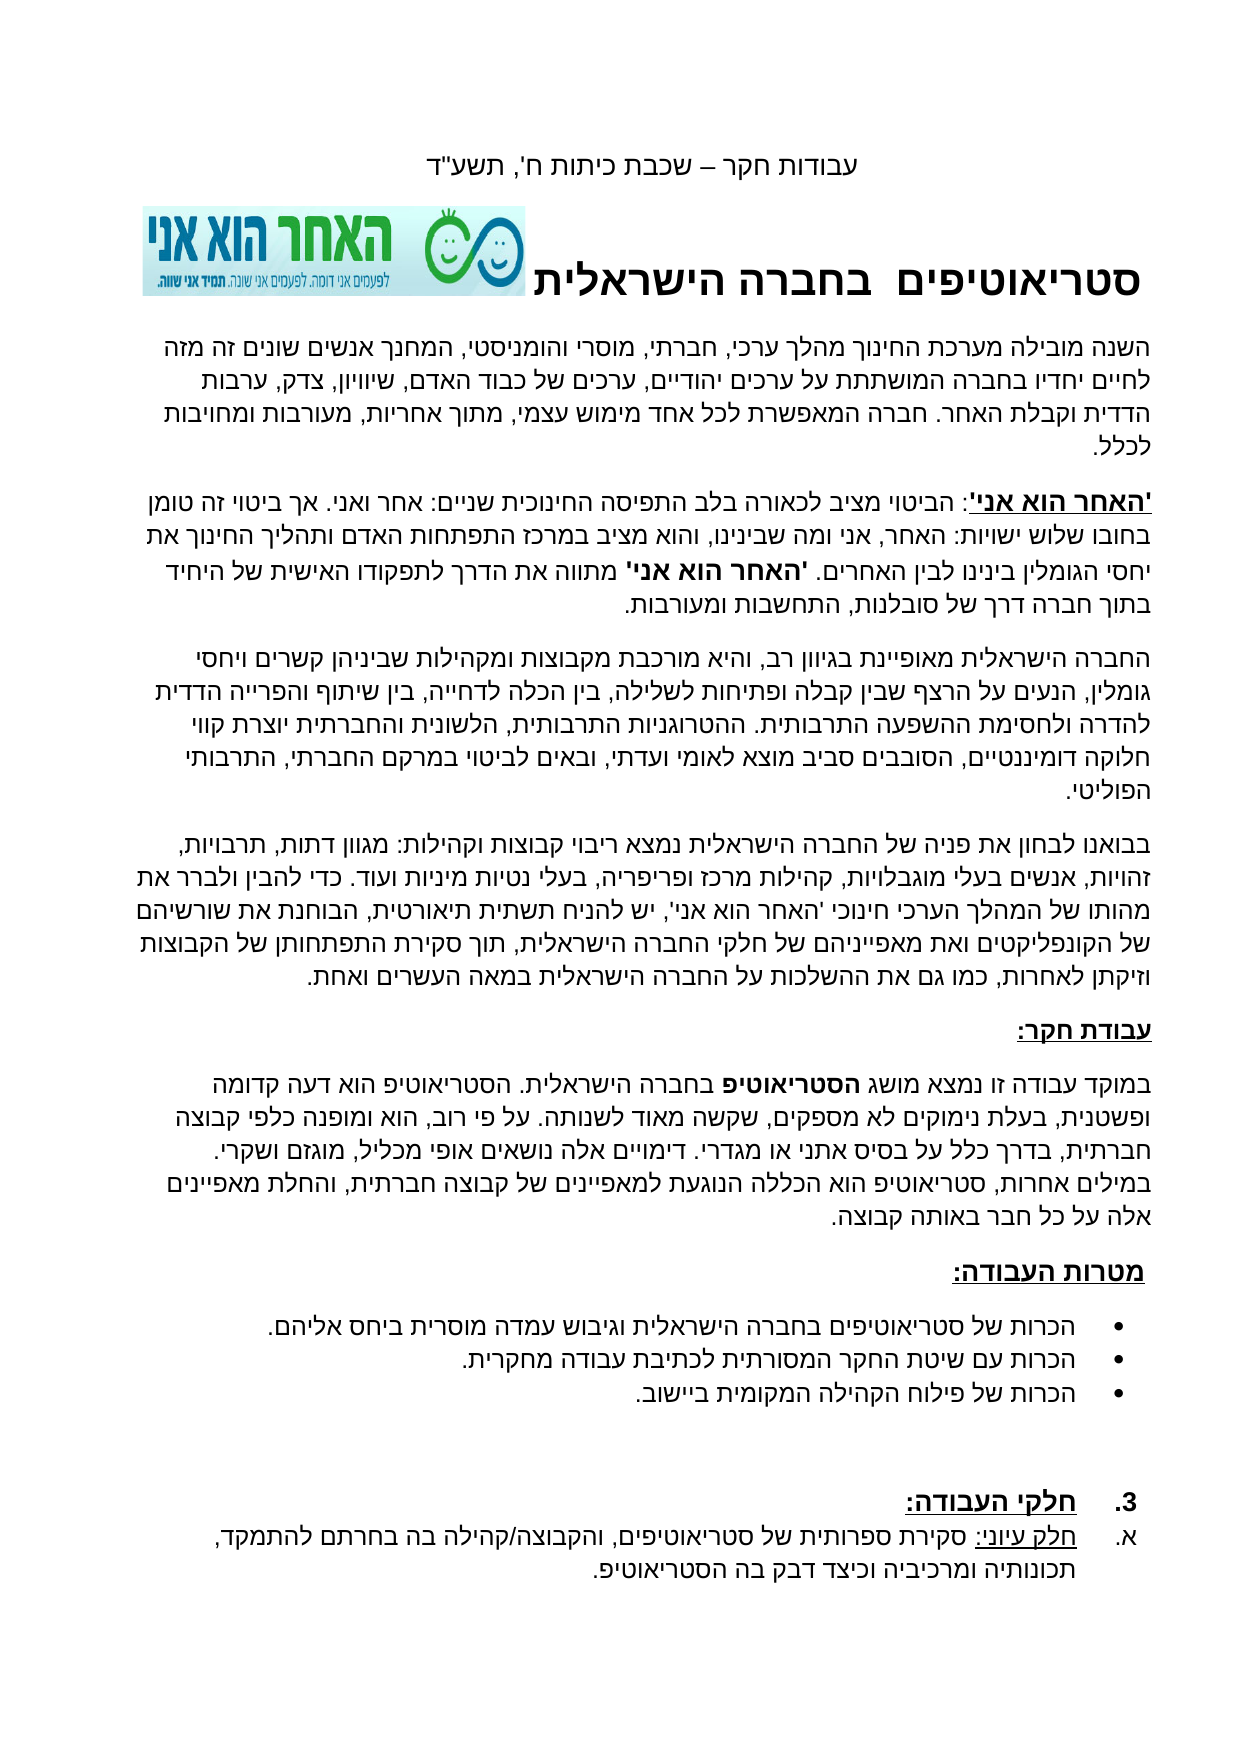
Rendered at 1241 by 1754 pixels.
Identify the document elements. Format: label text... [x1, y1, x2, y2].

list חלקי העבודה: [133, 1486, 1114, 1518]
text השנה מובילה מערכת החינוך מהלך ערכי, חברתי, מוסרי והומניסטי, המחנך אנשים שונים זה מזה לחיים יחדיו בחברה המושתתת על ערכים יהודיים, ערכים של כבוד האדם, שיוויון, צדק, ערבות הדדית וקבלת האחר. חברה המאפשרת לכל אחד מימוש עצמי, מתוך אחריות, מעורבות ומחויבות לכלל. [133, 333, 1152, 460]
text 'האחר הוא אני': הביטוי מציב לכאורה בלב התפיסה החינוכית שניים: אחר ואני. אך ביטוי זה טומן בחובו שלוש ישויות: האחר, אני ומה שבינינו, והוא מציב במרכז התפתחות האדם ותהליך החינוך את יחסי הגומלין בינינו לבין האחרים. 'האחר הוא אני' מתווה את הדרך לתפקודו האישית של היחיד בתוך חברה דרך של סובלנות, התחשבות ומעורבות. [133, 486, 1152, 619]
list הכרות של פילוח הקהילה המקומית ביישוב. [133, 1378, 1114, 1407]
text בבואנו לבחון את פניה של החברה הישראלית נמצא ריבוי קבוצות וקהילות: מגוון דתות, תרבויות, זהויות, אנשים בעלי מוגבלויות, קהילות מרכז ופריפריה, בעלי נטיות מיניות ועוד. כדי להבין ולברר את מהותו של המהלך הערכי חינוכי 'האחר הוא אני', יש להניח תשתית תיאורטית, הבוחנת את שורשיהם של הקונפליקטים ואת מאפייניהם של חלקי החברה הישראלית, תוך סקירת התפתחותן של הקבוצות וזיקתן לאחרות, כמו גם את ההשלכות על החברה הישראלית במאה העשרים ואחת. [133, 830, 1152, 991]
list הכרות של סטריאוטיפים בחברה הישראלית וגיבוש עמדה מוסרית ביחס אליהם. [133, 1312, 1114, 1341]
picture [142, 206, 526, 296]
text החברה הישראלית מאופיינת בגיוון רב, והיא מורכבת מקבוצות ומקהילות שביניהן קשרים ויחסי גומלין, הנעים על הרצף שבין קבלה ופתיחות לשלילה, בין הכלה לדחייה, בין שיתוף והפרייה הדדית להדרה ולחסימת ההשפעה התרבותית. ההטרוגניות התרבותית, הלשונית והחברתית יוצרת קווי חלוקה דומיננטיים, הסובבים סביב מוצא לאומי ועדתי, ובאים לביטוי במרקם החברתי, התרבותי הפוליטי. [133, 644, 1152, 805]
text במוקד עבודה זו נמצא מושג הסטריאוטיפ בחברה הישראלית. הסטריאוטיפ הוא דעה קדומה ופשטנית, בעלת נימוקים לא מספקים, שקשה מאוד לשנותה. על פי רוב, הוא ומופנה כלפי קבוצה חברתית, בדרך כלל על בסיס אתני או מגדרי. דימויים אלה נושאים אופי מכליל, מוגזם ושקרי. במילים אחרות, סטריאוטיפ הוא הכללה הנוגעת למאפיינים של קבוצה חברתית, והחלת מאפיינים אלה על כל חבר באותה קבוצה. [133, 1069, 1152, 1230]
text מטרות העבודה: [133, 1256, 1152, 1287]
text עבודת חקר: [133, 1016, 1152, 1044]
text עבודות חקר – שכבת כיתות ח', תשע"ד [133, 150, 1152, 181]
list חלק עיוני: סקירת ספרותית של סטריאוטיפים, והקבוצה/קהילה בה בחרתם להתמקד, תכונותיה ומרכיביה וכיצד דבק בה הסטריאוטיפ. [133, 1522, 1114, 1584]
list הכרות עם שיטת החקר המסורתית לכתיבת עבודה מחקרית. [133, 1345, 1114, 1374]
